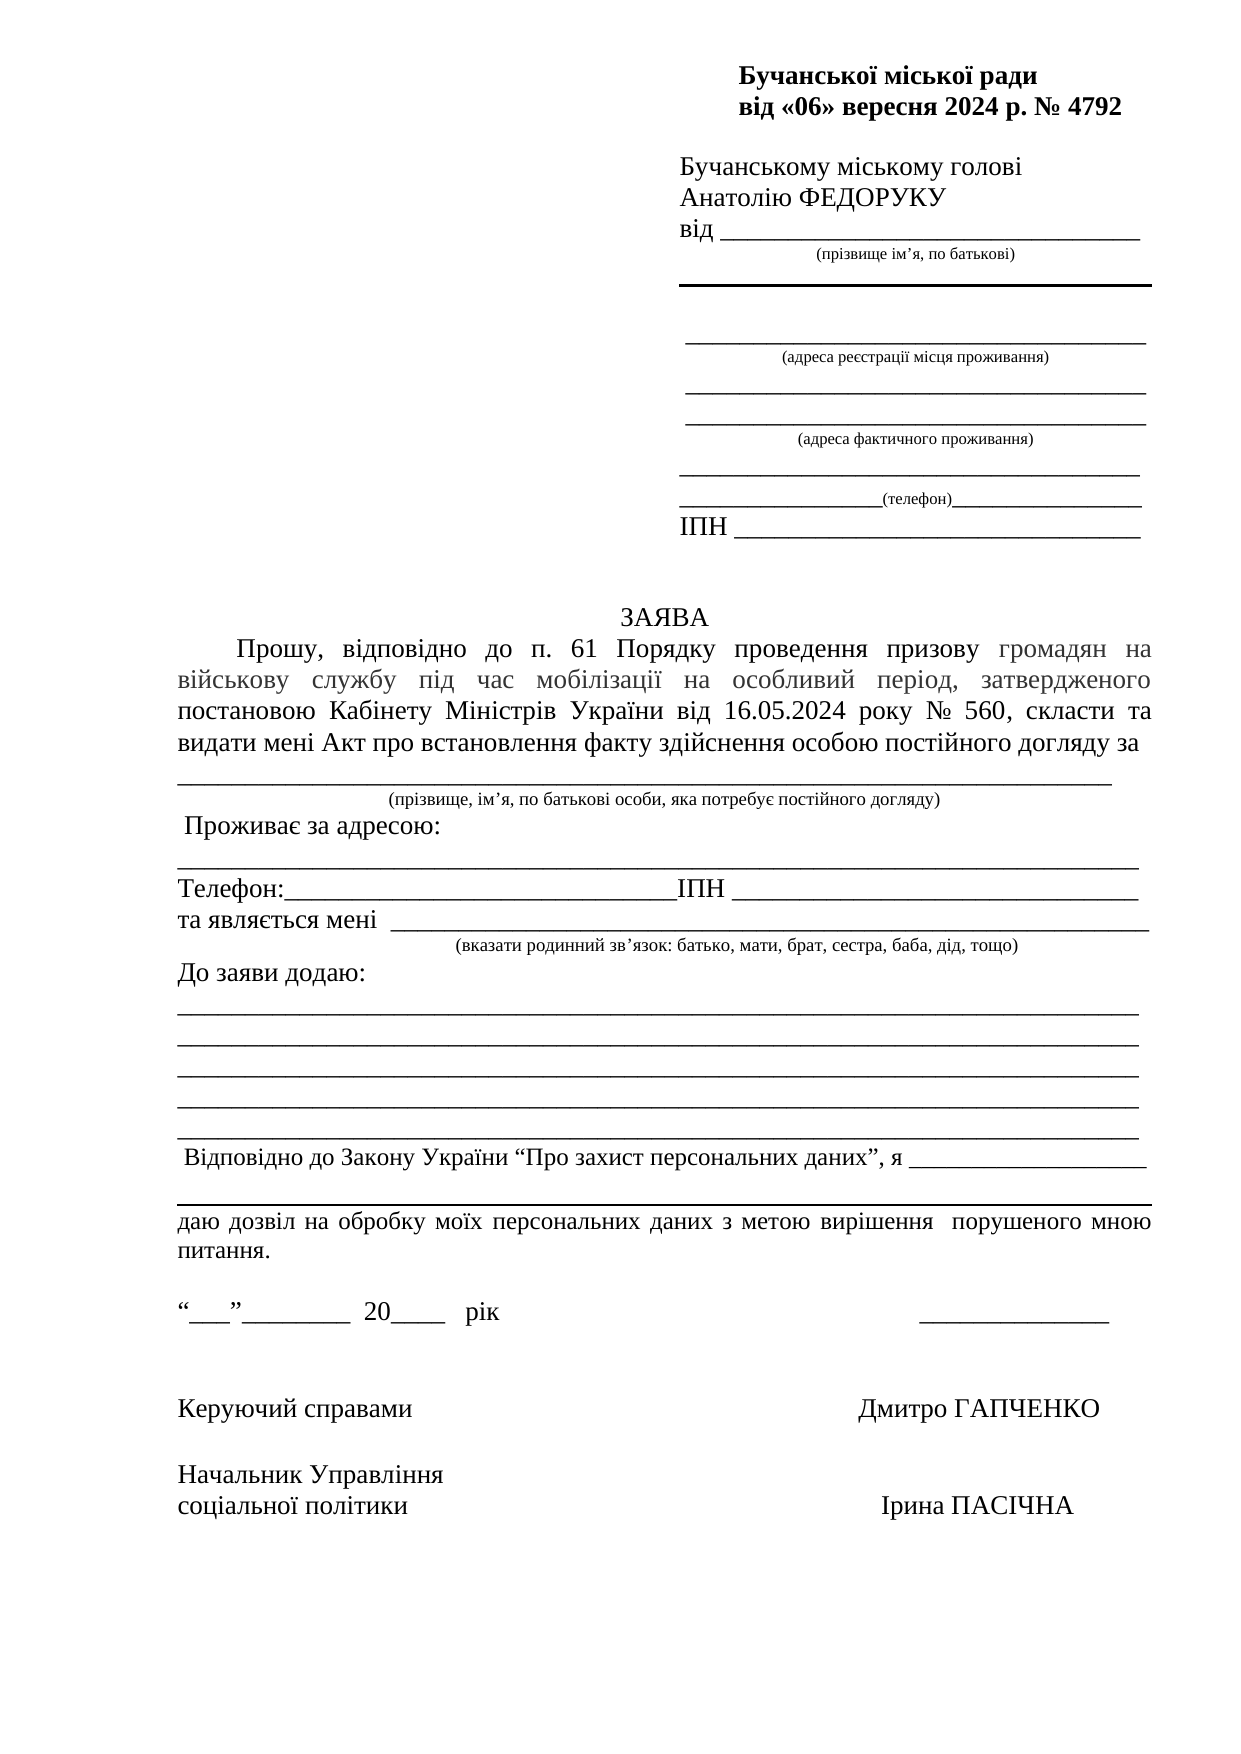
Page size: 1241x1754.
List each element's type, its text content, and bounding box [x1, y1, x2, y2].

text “___”________ 20____ рік ______________ [177, 1295, 1152, 1326]
text _________________________________________________(телефон)______________ [679, 448, 1152, 510]
text Телефон:_____________________________ІПН ______________________________ [177, 872, 1152, 903]
text Керуючий справами Дмитро ГАПЧЕНКО [177, 1392, 1152, 1423]
text (вказати родинний зв’язок: батько, мати, брат, сестра, баба, дід, тощо) [177, 934, 1152, 956]
text соціальної політики Ірина ПАСІЧНА [177, 1489, 1152, 1521]
text (адреса фактичного проживання) [679, 428, 1152, 448]
text Прошу, відповідно до п. 61 Порядку проведення призову громадян на військову службу під час мобілізації на особливий період, затвердженого постановою Кабінету Міністрів України від 16.05.2024 року № 560, скласти та видати мені Акт про встановлення факту здійснення особою постійного догляду за [177, 632, 999, 663]
text (прізвище ім’я, по батькові) [679, 244, 1152, 263]
text ЗАЯВА [177, 601, 1152, 632]
text До заяви додаю: _______________________________________________________________________ [177, 956, 1152, 1018]
text Прошу, відповідно до п. 61 Порядку проведення призову громадян на військову службу під час мобілізації на особливий період, затвердженого постановою Кабінету Міністрів України від 16.05.2024 року № 560, скласти та видати мені Акт про встановлення факту здійснення особою постійного догляду за [177, 694, 1152, 757]
text (прізвище, ім’я, по батькові особи, яка потребує постійного догляду) [177, 788, 1152, 809]
text Анатолію ФЕДОРУКУ [679, 181, 1152, 212]
text Бучанської міської ради [177, 59, 1152, 90]
text ІПН ______________________________ [679, 510, 1152, 541]
text Начальник Управління [177, 1458, 1152, 1489]
text Відповідно до Закону України “Про захист персональних даних”, я ___________________ [177, 1142, 1152, 1171]
text та являється мені ________________________________________________________ [177, 903, 1152, 934]
text від _______________________________ [679, 212, 1152, 244]
text __________________________________ (адреса реєстрації місця проживання) ____________________________________________________________________ [679, 316, 1152, 428]
text Бучанському міському голові [679, 150, 1152, 181]
text даю дозвіл на обробку моїх персональних даних з метою вирішення порушеного мною питання. [177, 1206, 1152, 1264]
text Проживає за адресою: _______________________________________________________________________ [177, 809, 1152, 872]
text _____________________________________________________________________ [177, 757, 1152, 788]
text від «06» вересня 2024 р. № 4792 [177, 90, 1152, 121]
text ____________________________________________________________________________________________________________________________________________________________________________________________________________________________________________________________________________________________ [177, 1018, 1152, 1142]
